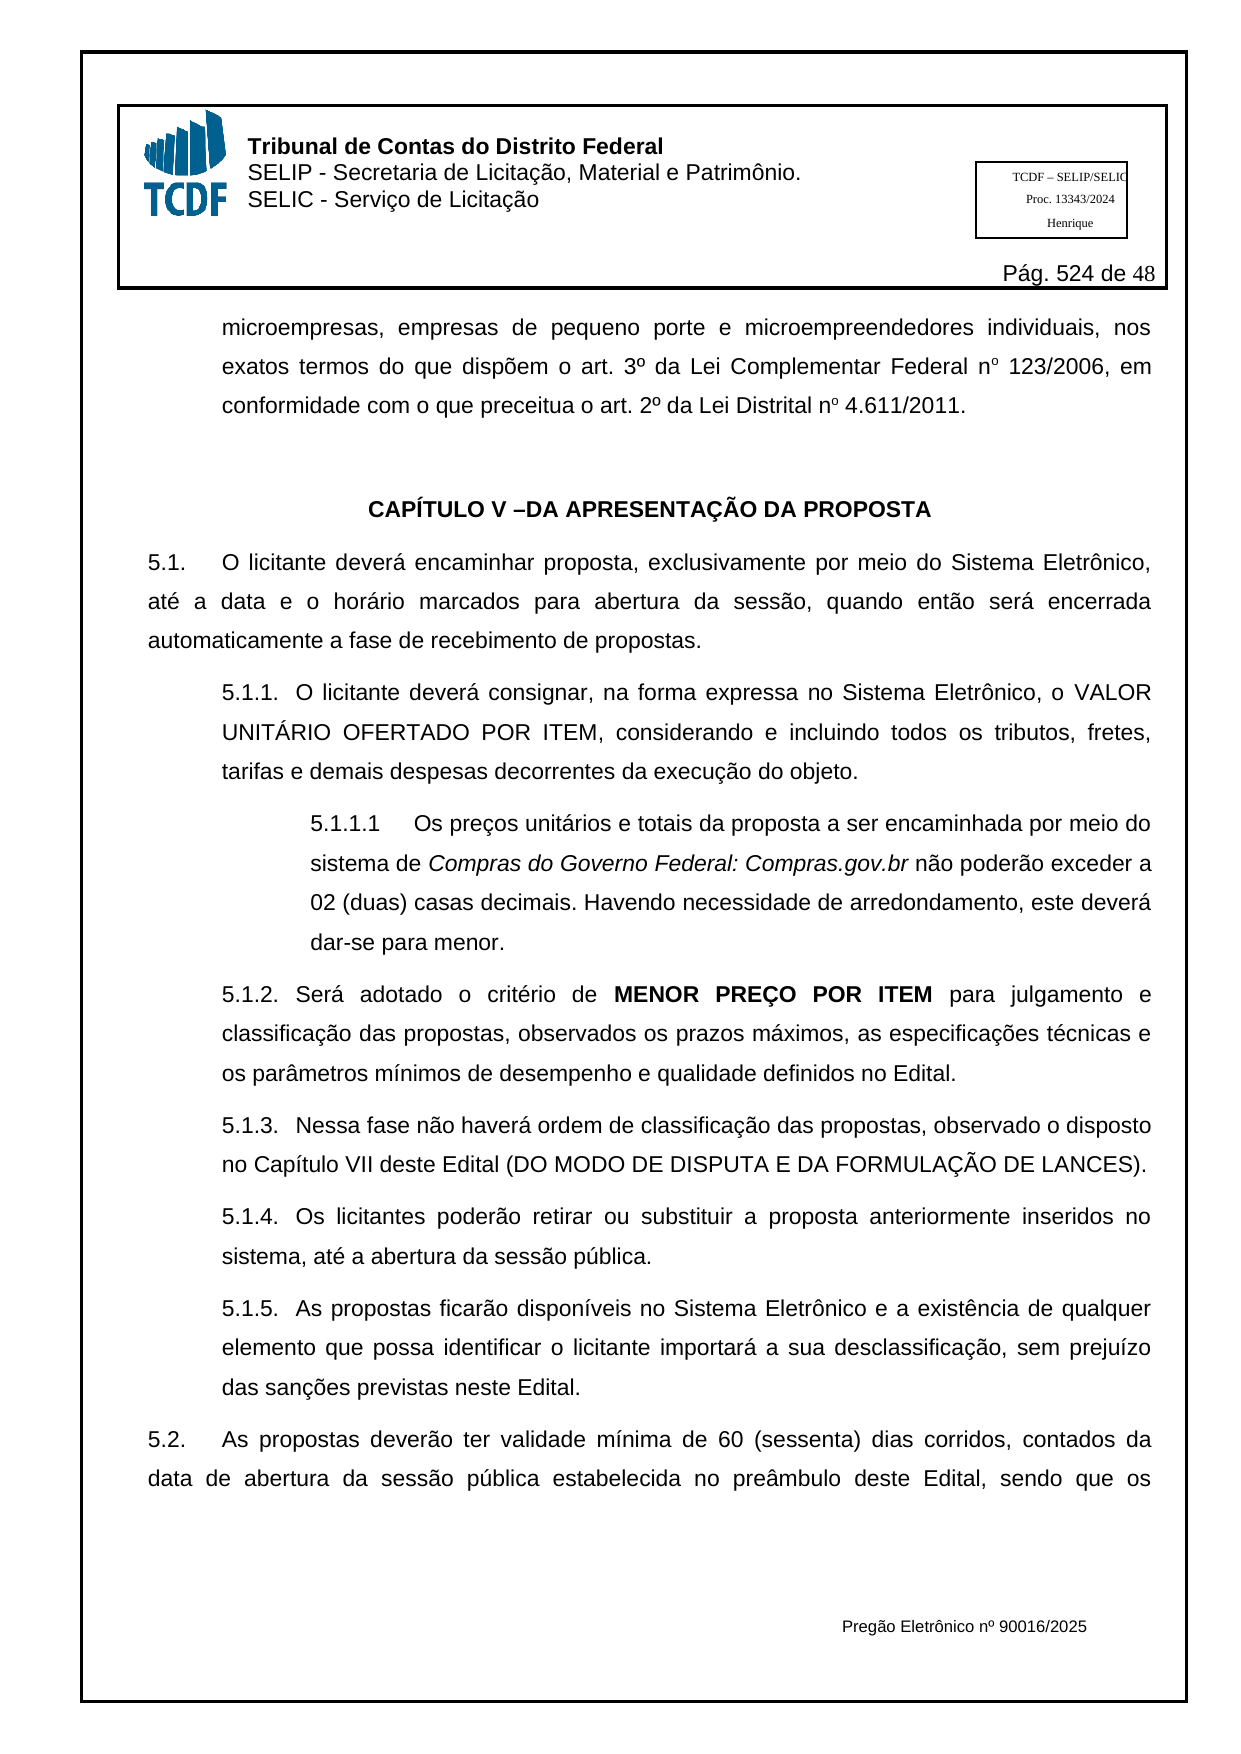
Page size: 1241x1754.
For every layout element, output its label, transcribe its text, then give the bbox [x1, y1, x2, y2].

text CAPÍTULO v –DA APRESENTAÇÃO DA PROPOSTA [148, 496, 1152, 523]
text 5.1.1.1 Os preços unitários e totais da proposta a ser encaminhada por meio do sistema de Compras do Governo Federal: Compras.gov.br não poderão exceder a 02 (duas) casas decimais. Havendo necessidade de arredondamento, este deverá dar-se para menor. [310, 810, 1152, 955]
text 5.1.5. As propostas ficarão disponíveis no Sistema Eletrônico e a existência de qualquer elemento que possa identificar o licitante importará a sua desclassificação, sem prejuízo das sanções previstas neste Edital. [222, 1294, 1152, 1400]
text 5.1.1. O licitante deverá consignar, na forma expressa no Sistema Eletrônico, o VALOR UNITÁRIO OFERTADO POR ITEM, considerando e incluindo todos os tributos, fretes, tarifas e demais despesas decorrentes da execução do objeto. [222, 679, 1152, 785]
text 5.1.4. Os licitantes poderão retirar ou substituir a proposta anteriormente inseridos no sistema, até a abertura da sessão pública. [222, 1203, 1152, 1269]
text 5.1.2. Será adotado o critério de MENOR PREÇO POR ITEM para julgamento e classificação das propostas, observados os prazos máximos, as especificações técnicas e os parâmetros mínimos de desempenho e qualidade definidos no Edital. [222, 981, 1152, 1086]
text 5.1.3. Nessa fase não haverá ordem de classificação das propostas, observado o disposto no Capítulo VII deste Edital (DO MODO DE DISPUTA E DA FORMULAÇÃO DE LANCES). [222, 1112, 1152, 1177]
picture [129, 107, 241, 218]
text 5.1. O licitante deverá encaminhar proposta, exclusivamente por meio do Sistema Eletrônico, até a data e o horário marcados para abertura da sessão, quando então será encerrada automaticamente a fase de recebimento de propostas. [148, 548, 1152, 654]
